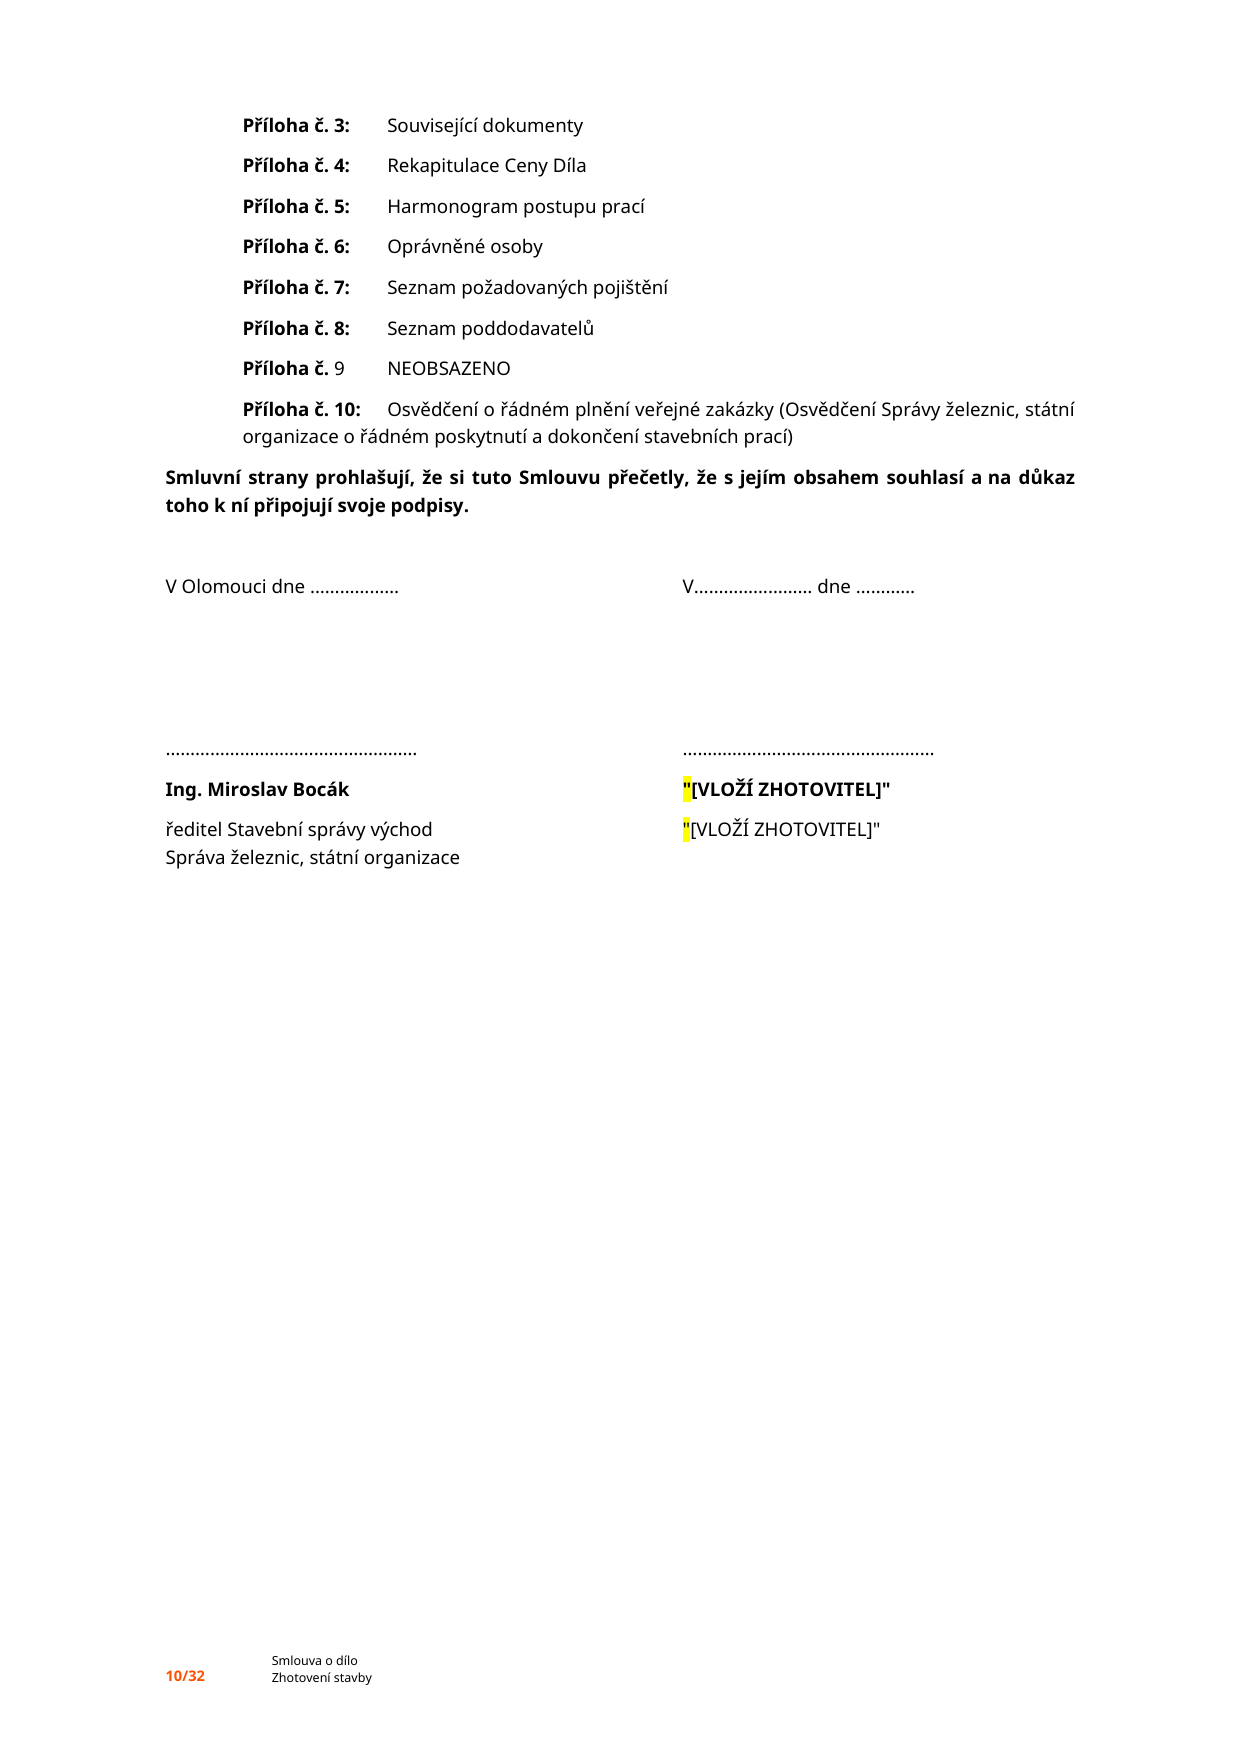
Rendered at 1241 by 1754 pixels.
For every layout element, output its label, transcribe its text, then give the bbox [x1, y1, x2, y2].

text Příloha č. 3: Související dokumenty [242, 112, 1075, 138]
text Příloha č. 8: Seznam poddodavatelů [242, 315, 1075, 340]
text Správa železnic, státní organizace [165, 844, 1075, 870]
text Příloha č. 7: Seznam požadovaných pojištění [242, 274, 1075, 300]
text Ing. Miroslav Bocák [691, 776, 1075, 802]
text Příloha č. 10: Osvědčení o řádném plnění veřejné zakázky (Osvědčení Správy železnic, státní organizace o řádném poskytnutí a dokončení stavebních prací) [242, 396, 1075, 449]
text V Olomouci dne ……………… V…………………… dne ………… [165, 573, 1075, 599]
text Příloha č. 9 NEOBSAZENO [242, 355, 1075, 381]
text ředitel Stavební správy východ [690, 817, 1075, 842]
text …………………………………………… …………………………………………… [165, 736, 1075, 761]
text Příloha č. 6: Oprávněné osoby [242, 234, 1075, 259]
text Příloha č. 5: Harmonogram postupu prací [242, 193, 1075, 219]
text Příloha č. 4: Rekapitulace Ceny Díla [242, 153, 1075, 178]
text Ing. Miroslav Bocák [165, 776, 683, 802]
text ředitel Stavební správy východ [165, 817, 683, 842]
text Smluvní strany prohlašují, že si tuto Smlouvu přečetly, že s jejím obsahem souhlasí a na důkaz toho k ní připojují svoje podpisy. [165, 464, 1075, 518]
